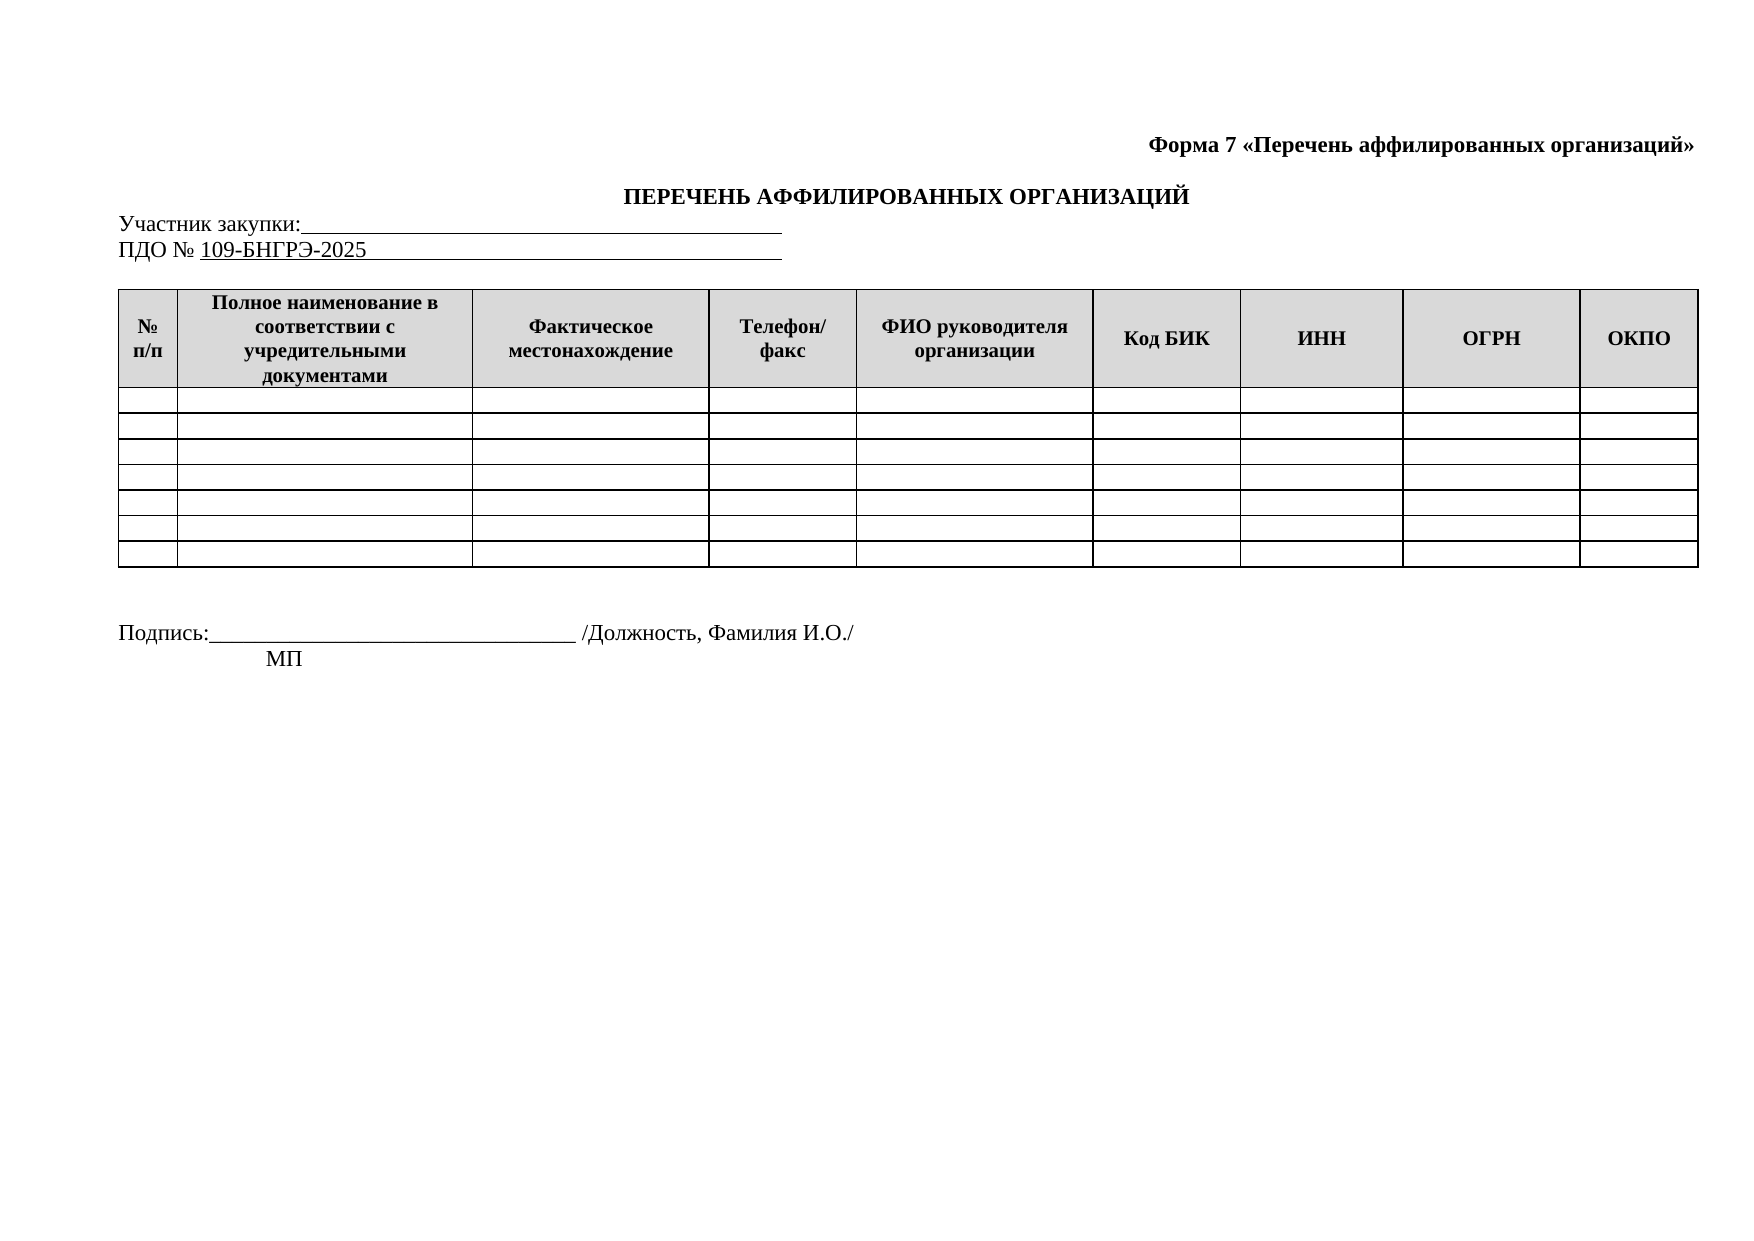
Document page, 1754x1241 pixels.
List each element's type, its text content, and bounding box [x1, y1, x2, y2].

text МП [118, 645, 1695, 672]
table_cell [1404, 388, 1579, 412]
table_cell [1404, 542, 1579, 566]
table_cell [1581, 516, 1697, 540]
text Подпись:________________________________ /Должность, Фамилия И.О./ [118, 619, 1695, 645]
table_cell [710, 414, 856, 438]
table_header Фактическое местонахождение [473, 290, 708, 387]
table_cell [1094, 491, 1240, 515]
table_cell [710, 491, 856, 515]
table_cell [710, 388, 856, 412]
table_cell [1404, 465, 1579, 489]
table_header ОГРН [1404, 290, 1579, 387]
table_cell [473, 388, 708, 412]
table_cell [178, 465, 472, 489]
table_cell [178, 388, 472, 412]
table_cell [119, 516, 177, 540]
table_cell [1094, 465, 1240, 489]
table_cell [1241, 542, 1402, 566]
table_cell [1404, 414, 1579, 438]
table_cell [1581, 440, 1697, 463]
table_cell [857, 440, 1092, 463]
table_cell [1581, 465, 1697, 489]
table_cell [473, 414, 708, 438]
table_cell [857, 388, 1092, 412]
table_cell [1241, 414, 1402, 438]
text Участник закупки: [118, 210, 1695, 236]
table_cell [1241, 516, 1402, 540]
table_cell [1241, 491, 1402, 515]
table_cell [857, 516, 1092, 540]
table_cell [119, 388, 177, 412]
table_cell [1094, 440, 1240, 463]
table_cell [710, 465, 856, 489]
table_cell [1094, 414, 1240, 438]
table_cell [710, 440, 856, 463]
table_cell [473, 440, 708, 463]
table_cell [178, 516, 472, 540]
table_cell [857, 491, 1092, 515]
table_cell [119, 542, 177, 566]
table_cell [1404, 491, 1579, 515]
table_header ФИО руководителя организации [857, 290, 1092, 387]
table_cell [857, 414, 1092, 438]
table_cell [1404, 440, 1579, 463]
table_header Полное наименование в соответствии с учредительными документами [178, 290, 472, 387]
table_cell [1241, 465, 1402, 489]
table_cell [178, 440, 472, 463]
table_cell [178, 491, 472, 515]
table_cell [473, 465, 708, 489]
table_header Код БИК [1094, 290, 1240, 387]
table_cell [1094, 516, 1240, 540]
table_cell [857, 465, 1092, 489]
text ПДО № 109-БНГРЭ-2025 [118, 236, 1695, 262]
table_cell [710, 516, 856, 540]
table_cell [1404, 516, 1579, 540]
table_cell [1581, 388, 1697, 412]
table_cell [119, 465, 177, 489]
text ПЕРЕЧЕНЬ АФФИЛИРОВАННЫХ ОРГАНИЗАЦИЙ [118, 183, 1695, 210]
table_cell [473, 542, 708, 566]
table_cell [1241, 440, 1402, 463]
table_cell [1094, 388, 1240, 412]
table_cell [119, 414, 177, 438]
table_cell [473, 491, 708, 515]
table_header № п/п [119, 290, 177, 387]
table_cell [710, 542, 856, 566]
table_cell [1581, 491, 1697, 515]
table_header Телефон/ факс [710, 290, 856, 387]
table_cell [1241, 388, 1402, 412]
table_cell [1581, 414, 1697, 438]
table_cell [857, 542, 1092, 566]
text Форма 7 «Перечень аффилированных организаций» [118, 131, 1695, 157]
table_cell [119, 491, 177, 515]
table_header ОКПО [1581, 290, 1697, 387]
table_cell [178, 414, 472, 438]
table_cell [1094, 542, 1240, 566]
table_cell [178, 542, 472, 566]
table_cell [473, 516, 708, 540]
table_cell [119, 440, 177, 463]
table_cell [1581, 542, 1697, 566]
table_header ИНН [1241, 290, 1402, 387]
